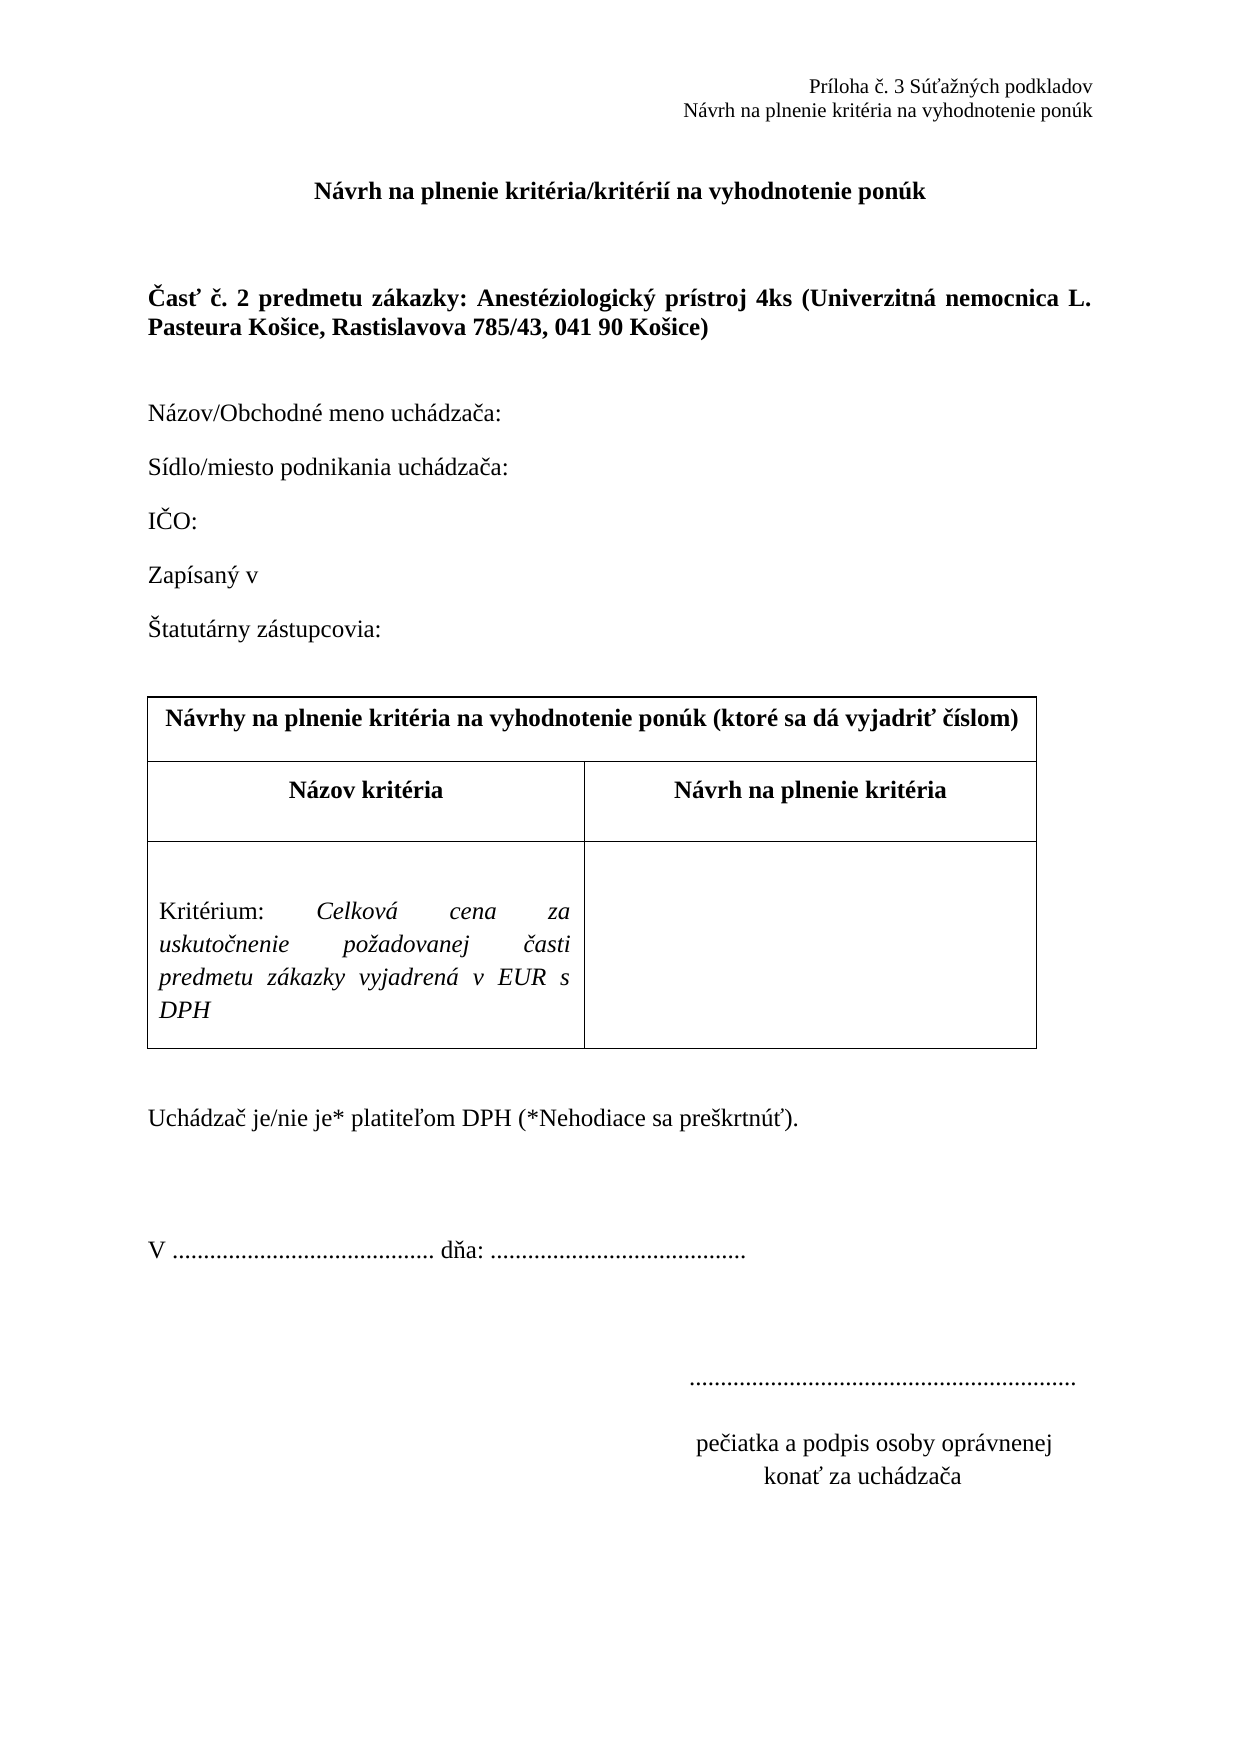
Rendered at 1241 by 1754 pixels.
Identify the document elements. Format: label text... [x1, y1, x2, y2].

text Časť č. 2 predmetu zákazky: Anestéziologický prístroj 4ks (Univerzitná nemocnica L. Pasteura Košice, Rastislavova 785/43, 041 90 Košice) [148, 283, 1093, 341]
text IČO: [148, 506, 1093, 535]
text Návrh na plnenie kritéria/kritérií na vyhodnotenie ponúk [148, 176, 1093, 204]
table_cell Návrh na plnenie kritéria [585, 762, 1036, 841]
table_header Návrhy na plnenie kritéria na vyhodnotenie ponúk (ktoré sa dá vyjadriť číslom) [148, 698, 1036, 761]
text Názov/Obchodné meno uchádzača: [148, 398, 1093, 427]
table_cell [585, 842, 1036, 1048]
table_cell Názov kritéria [148, 762, 584, 841]
text konať za uchádzača [664, 1461, 1093, 1490]
text pečiatka a podpis osoby oprávnenej [664, 1428, 1093, 1457]
text V .......................................... dňa: ......................................... [148, 1235, 1093, 1264]
text Zapísaný v [148, 560, 1093, 589]
text Sídlo/miesto podnikania uchádzača: [148, 452, 1093, 481]
table_cell Kritérium: Celková cena za uskutočnenie požadovanej časti predmetu zákazky vyjadrená v EUR s DPH [148, 842, 584, 1048]
text Uchádzač je/nie je* platiteľom DPH (*Nehodiace sa preškrtnúť). [148, 1103, 1093, 1132]
text .............................................................. [590, 1362, 1093, 1424]
text Štatutárny zástupcovia: [148, 614, 1093, 643]
